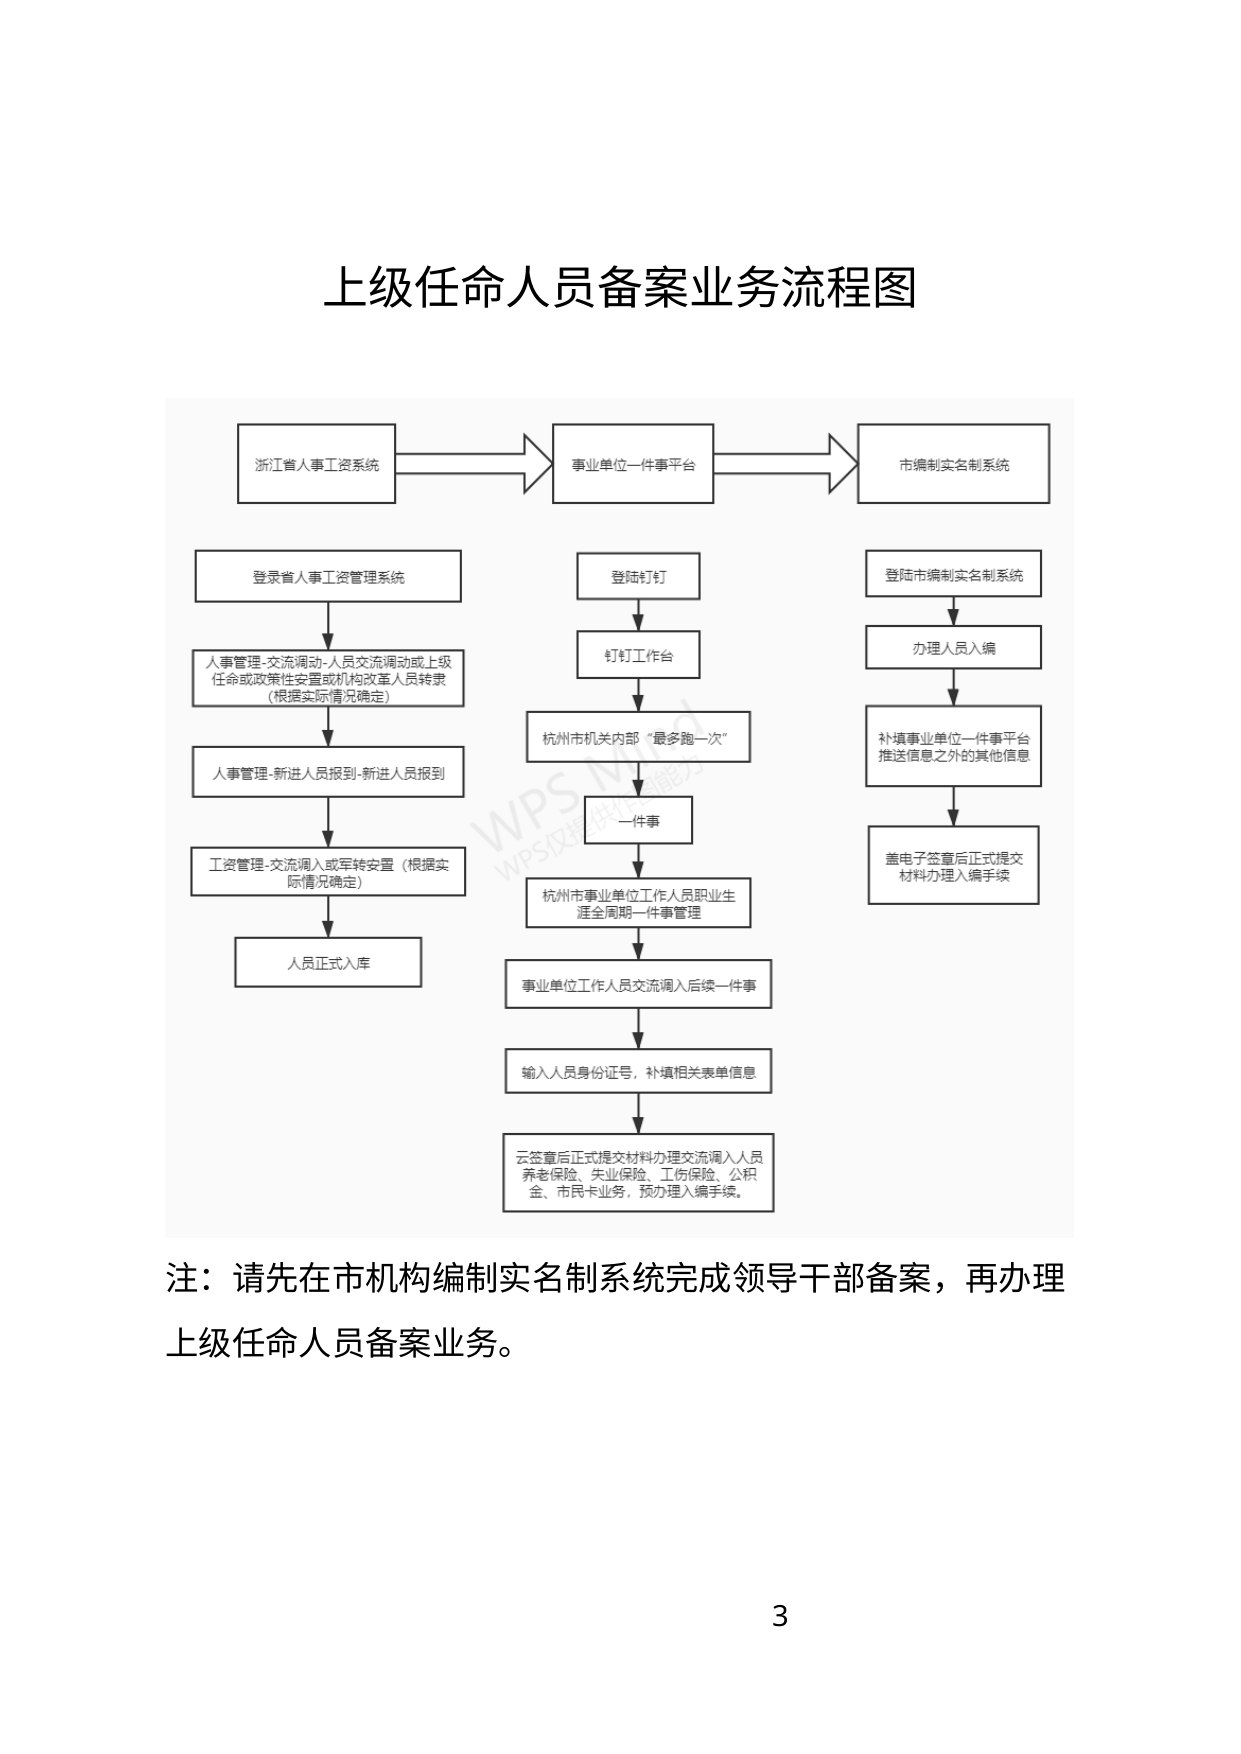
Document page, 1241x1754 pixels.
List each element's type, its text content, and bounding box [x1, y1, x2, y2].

text 注：请先在市机构编制实名制系统完成领导干部备案，再办理上级任命人员备案业务。 [165, 1243, 1075, 1373]
text 上级任命人员备案业务流程图 [165, 236, 1075, 333]
picture [165, 398, 1075, 1238]
